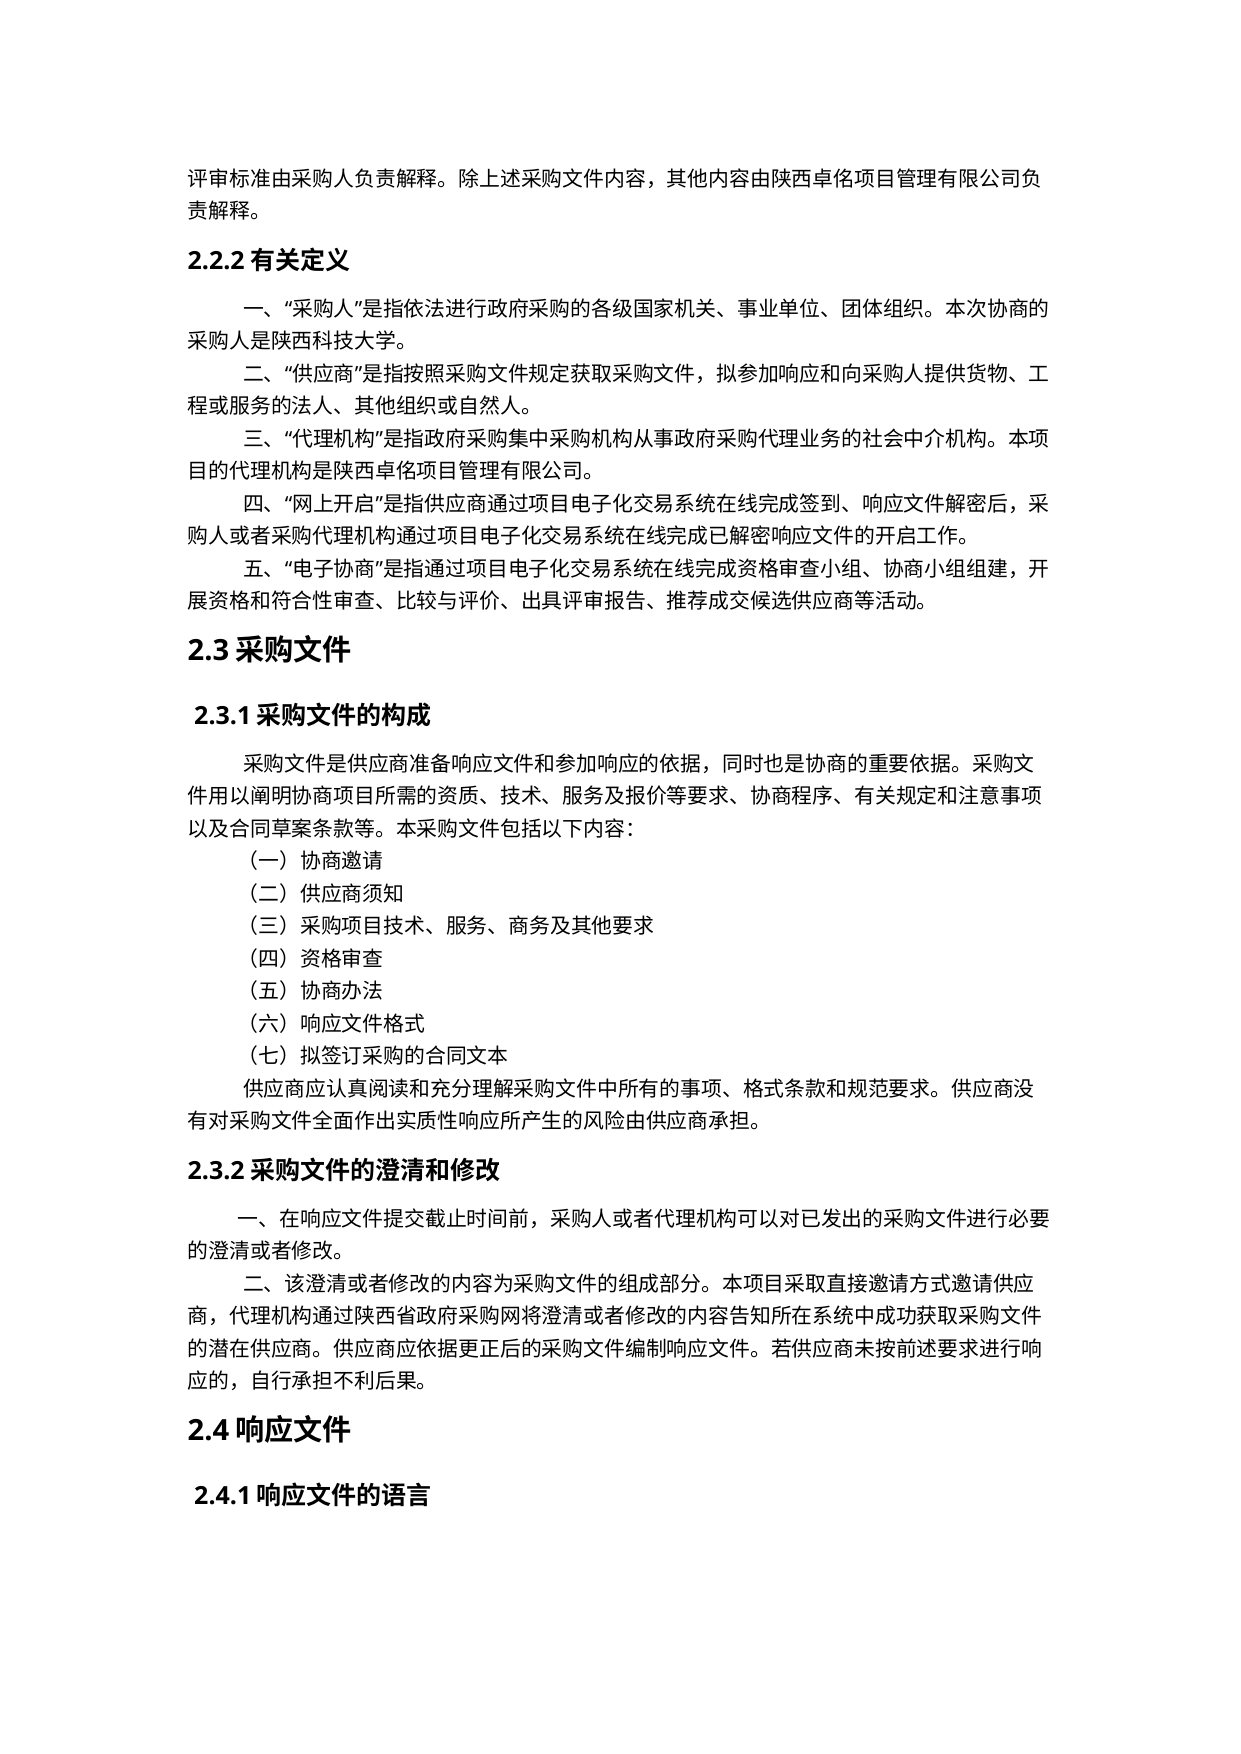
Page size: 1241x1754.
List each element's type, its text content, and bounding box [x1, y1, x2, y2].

text 2.4响应文件 [187, 1397, 1053, 1462]
text 一、在响应文件提交截止时间前，采购人或者代理机构可以对已发出的采购文件进行必要的澄清或者修改。 [187, 1202, 1053, 1267]
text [187, 162, 1053, 227]
text 2.2.2有关定义 [187, 227, 1053, 292]
text （二）供应商须知 [187, 877, 1053, 909]
text 供应商应认真阅读和充分理解采购文件中所有的事项、格式条款和规范要求。供应商没有对采购文件全面作出实质性响应所产生的风险由供应商承担。 [187, 1072, 1053, 1137]
text 2.3.1采购文件的构成 [187, 682, 1053, 747]
text （七）拟签订采购的合同文本 [187, 1039, 1053, 1072]
text 二、该澄清或者修改的内容为采购文件的组成部分。本项目采取直接邀请方式邀请供应商，代理机构通过陕西省政府采购网将澄清或者修改的内容告知所在系统中成功获取采购文件的潜在供应商。供应商应依据更正后的采购文件编制响应文件。若供应商未按前述要求进行响应的，自行承担不利后果。 [187, 1267, 1053, 1397]
text 2.4.1响应文件的语言 [187, 1462, 1053, 1527]
text 二、“供应商”是指按照采购文件规定获取采购文件，拟参加响应和向采购人提供货物、工程或服务的法人、其他组织或自然人。 [187, 357, 1053, 422]
text 采购文件是供应商准备响应文件和参加响应的依据，同时也是协商的重要依据。采购文件用以阐明协商项目所需的资质、技术、服务及报价等要求、协商程序、有关规定和注意事项以及合同草案条款等。本采购文件包括以下内容： [187, 747, 1053, 844]
text 2.3采购文件 [187, 617, 1053, 682]
text （三）采购项目技术、服务、商务及其他要求 [187, 909, 1053, 942]
text （六）响应文件格式 [187, 1007, 1053, 1039]
text 2.3.2采购文件的澄清和修改 [187, 1137, 1053, 1202]
text 五、“电子协商”是指通过项目电子化交易系统在线完成资格审查小组、协商小组组建，开展资格和符合性审查、比较与评价、出具评审报告、推荐成交候选供应商等活动。 [187, 552, 1053, 617]
text 四、“网上开启”是指供应商通过项目电子化交易系统在线完成签到、响应文件解密后，采购人或者采购代理机构通过项目电子化交易系统在线完成已解密响应文件的开启工作。 [187, 487, 1053, 552]
text 三、“代理机构”是指政府采购集中采购机构从事政府采购代理业务的社会中介机构。本项目的代理机构是陕西卓佲项目管理有限公司。 [187, 422, 1053, 487]
text （一）协商邀请 [187, 844, 1053, 877]
text （五）协商办法 [187, 974, 1053, 1007]
text （四）资格审查 [187, 942, 1053, 974]
text 一、“采购人”是指依法进行政府采购的各级国家机关、事业单位、团体组织。本次协商的采购人是陕西科技大学。 [187, 292, 1053, 357]
